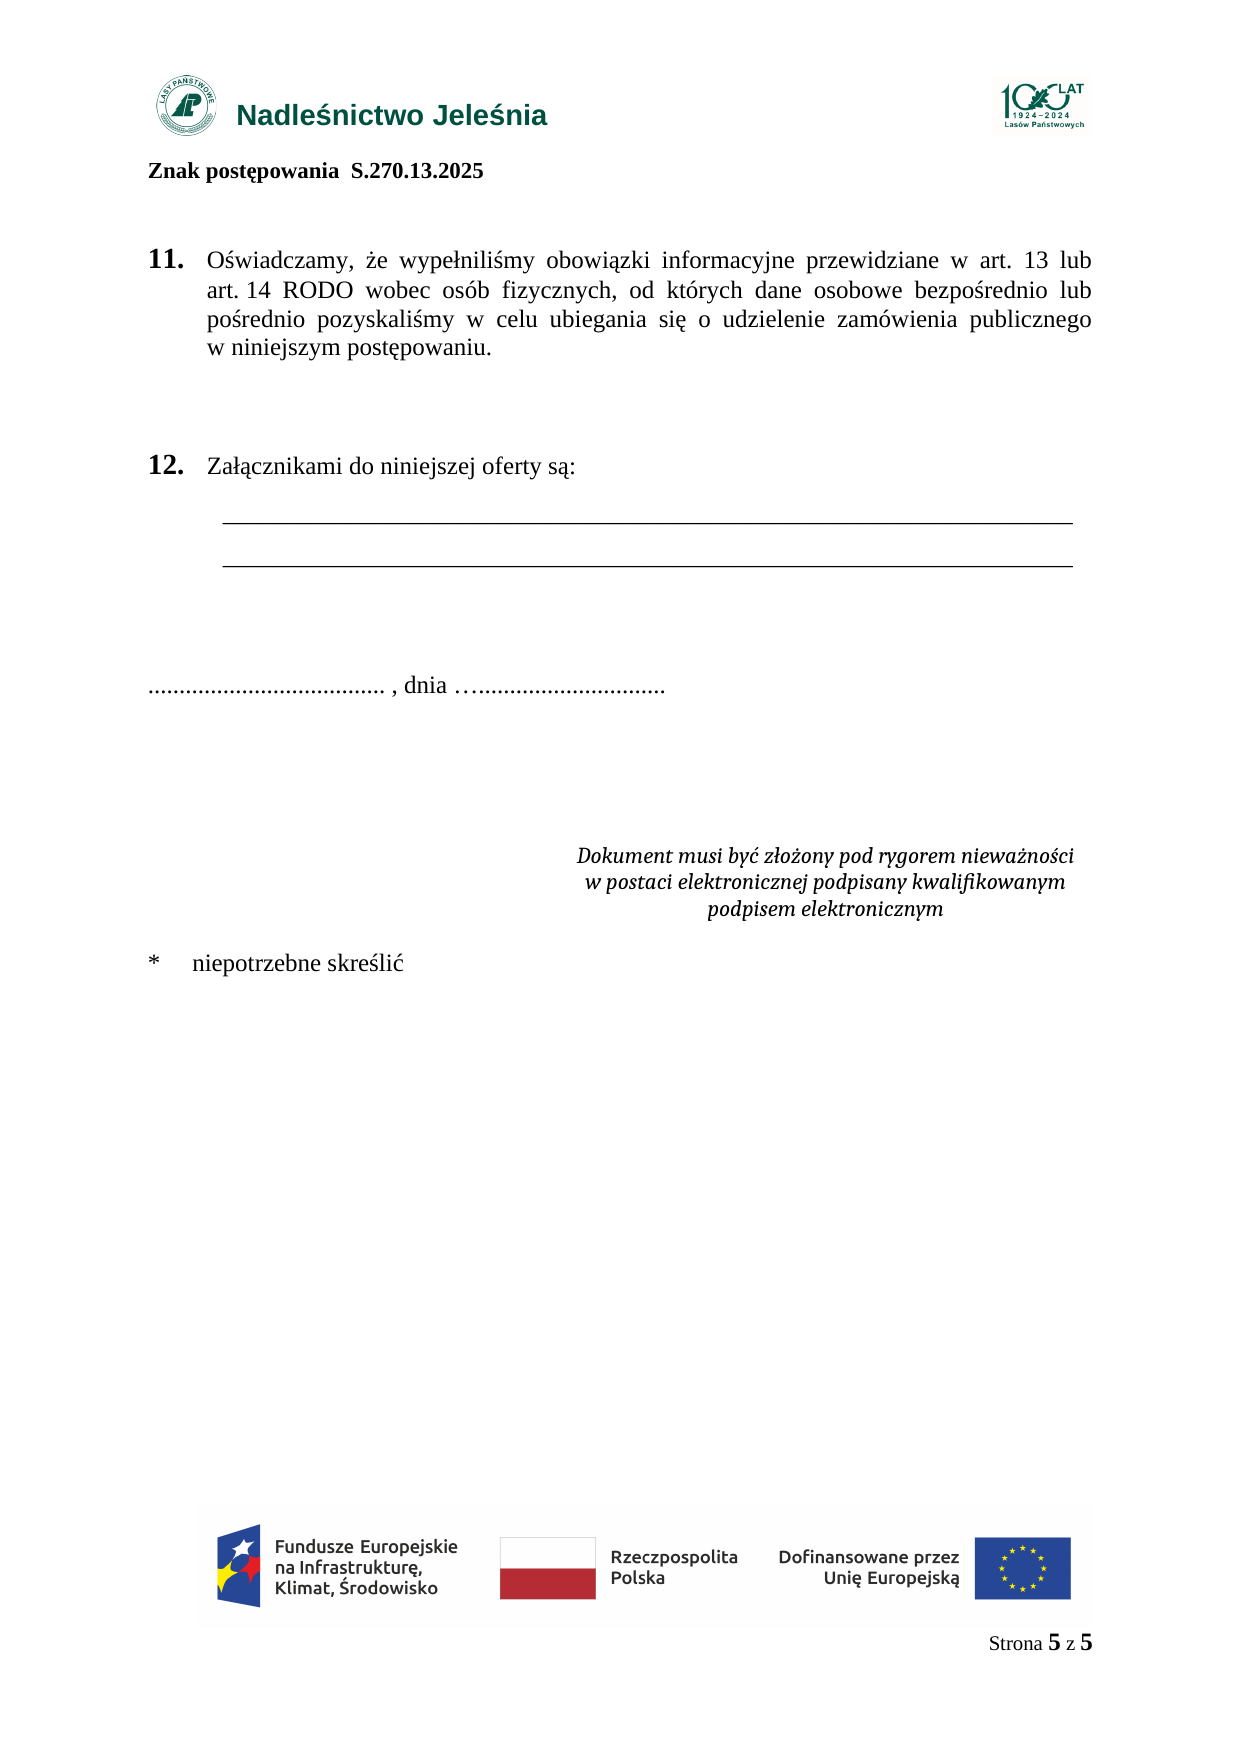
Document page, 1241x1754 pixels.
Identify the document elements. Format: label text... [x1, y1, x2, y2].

list ____________________________________________________________________ [223, 498, 1093, 527]
text * niepotrzebne skreślić [148, 948, 1093, 977]
list Załącznikami do niniejszej oferty są: [148, 447, 1090, 481]
text Dokument musi być złożony pod rygorem nieważności [561, 843, 1093, 869]
text w postaci elektronicznej podpisany kwalifikowanym podpisem elektronicznym [561, 869, 1093, 922]
list Oświadczamy, że wypełniliśmy obowiązki informacyjne przewidziane w art. 13 lub art. 14 RODO wobec osób fizycznych, od których dane osobowe bezpośrednio lub pośrednio pozyskaliśmy w celu ubiegania się o udzielenie zamówienia publicznego w niniejszym postępowaniu. [148, 241, 1093, 361]
picture [196, 1503, 1093, 1628]
text ...................................... , dnia ….............................. [148, 670, 1093, 699]
list ____________________________________________________________________ [223, 541, 1093, 570]
picture [992, 75, 1092, 137]
